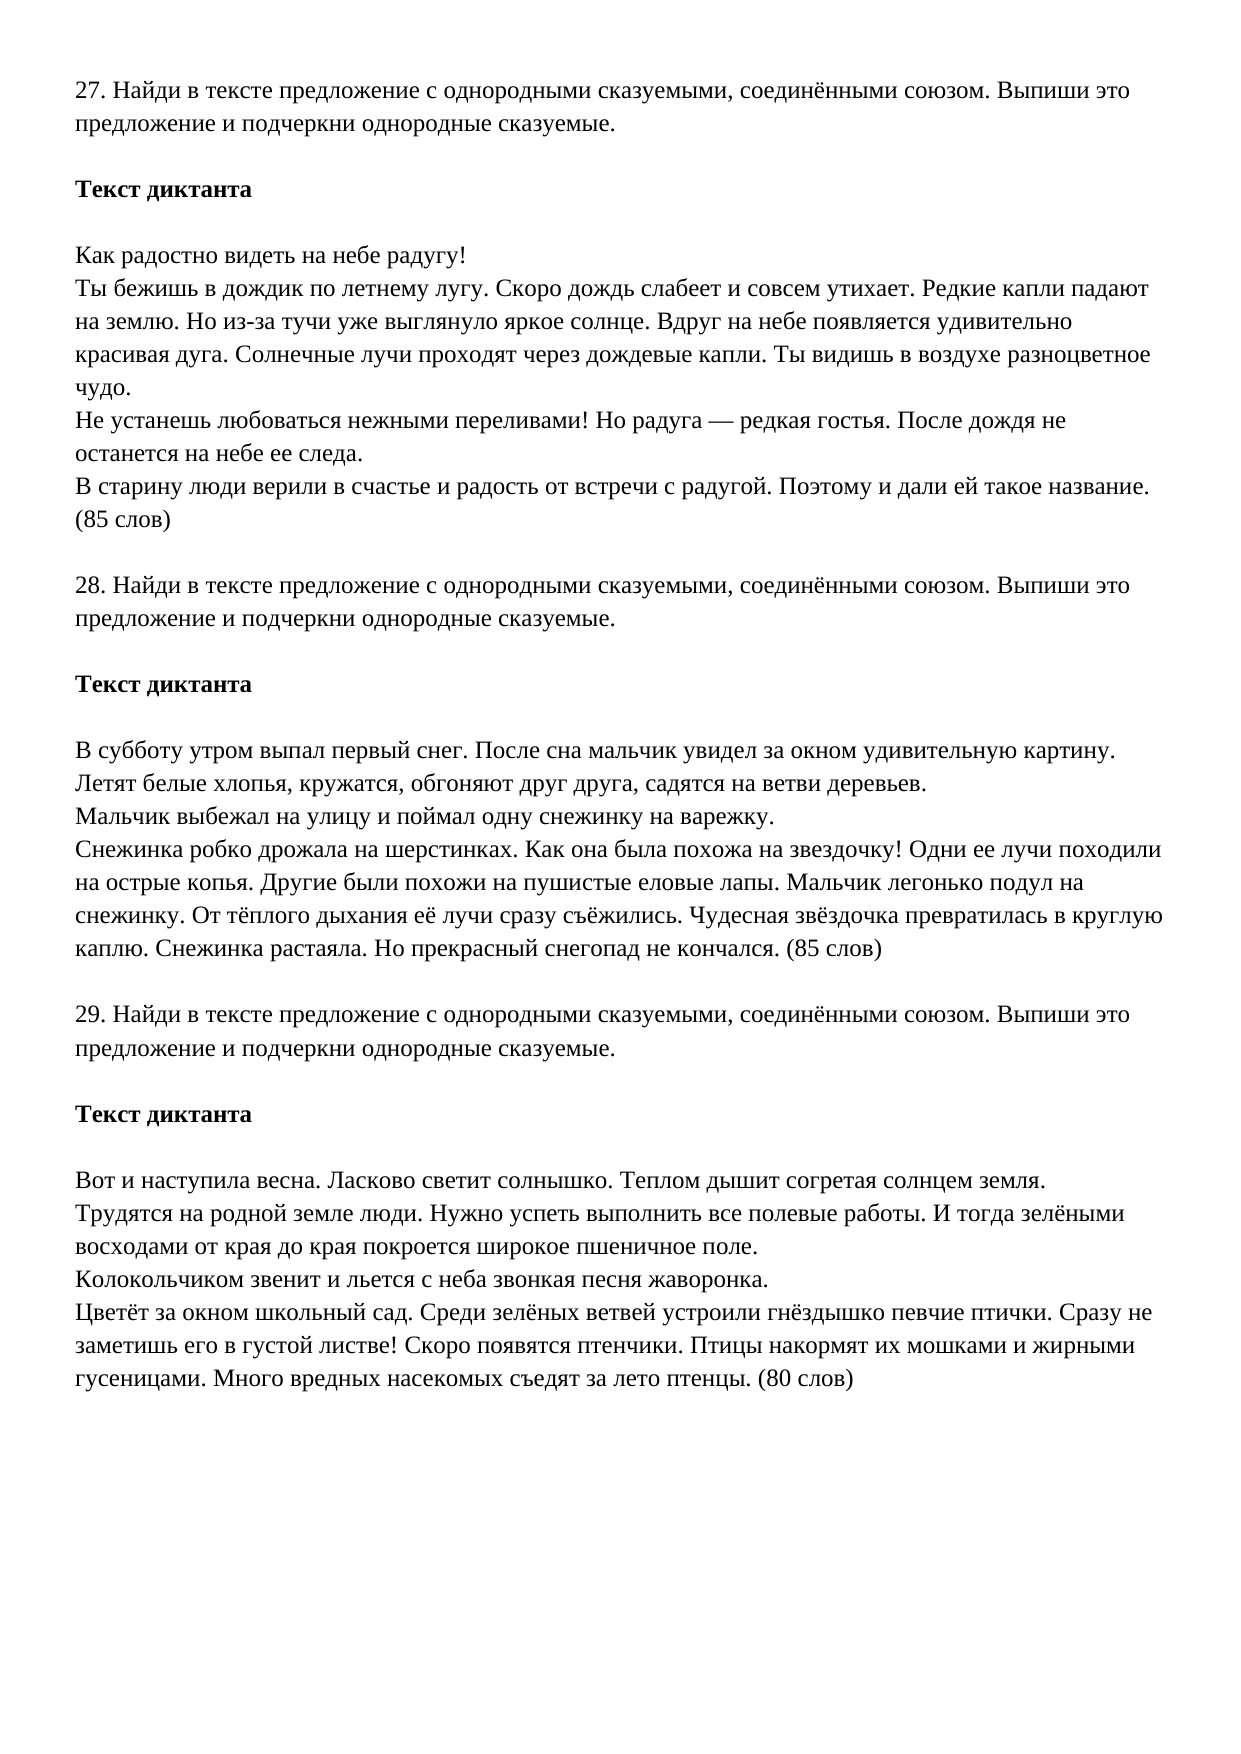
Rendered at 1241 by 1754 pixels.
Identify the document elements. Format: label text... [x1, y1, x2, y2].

text Не устанешь любоваться нежными переливами! Но радуга — редкая гостья. После дождя не останется на небе ее следа. [75, 405, 1165, 467]
text Мальчик выбежал на улицу и поймал одну снежинку на варежку. [75, 801, 1165, 830]
text Текст диктанта [75, 669, 1165, 698]
text Снежинка робко дрожала на шерстинках. Как она была похожа на звездочку! Одни ее лучи походили на острые копья. Другие были похожи на пушистые еловые лапы. Мальчик легонько подул на снежинку. Oт тёплого дыхания её лучи сразу съёжились. Чудесная звёздочка превратилась в круглую каплю. Снежинка растаяла. Но прекрасный снегопад не кончался. (85 слов) [75, 834, 1165, 962]
text Текст диктанта [75, 1099, 1165, 1127]
text В старину люди верили в счастье и радость от встречи с радугой. Поэтому и дали ей такое название. (85 слов) [75, 471, 1165, 533]
text 28. Найди в тексте предложение с однородными сказуемыми, соединёнными союзом. Выпиши это предложение и подчеркни однородные сказуемые. [75, 570, 1165, 632]
text 29. Найди в тексте предложение с однородными сказуемыми, соединёнными союзом. Выпиши это предложение и подчеркни однородные сказуемые. [75, 999, 1165, 1061]
text Колокольчиком звенит и льется с неба звонкая песня жаворонка. [75, 1264, 1165, 1292]
text 27. Найди в тексте предложение с однородными сказуемыми, соединёнными союзом. Выпиши это предложение и подчеркни однородные сказуемые. [75, 75, 1165, 137]
text B субботу утром выпал первый снег. После сна мальчик увидел за окном удивительную картину. Летят белые хлопья, кружатся, обгоняют друг друга, садятся на ветви деревьев. [75, 735, 1165, 797]
text Трудятся на родной земле люди. Нужно успеть выполнить все полевые работы. И тогда зелёными восходами от края до края покроется широкое пшеничное поле. [75, 1198, 1165, 1259]
text Как радостно видеть на небе радугу! [75, 240, 1165, 269]
text Текст диктанта [75, 174, 1165, 203]
text Ты бежишь в дождик по летнему лугу. Скоро дождь слабеет и совсем утихает. Редкие капли падают на землю. Но из-за тучи уже выглянуло яркое солнце. Вдруг на небе появляется удивительно красивая дуга. Солнечные лучи проходят через дождевые капли. Ты видишь в воздухе разноцветное чудо. [75, 273, 1165, 401]
text Цветёт за окном школьный сад. Среди зелёных ветвей устроили гнёздышко певчие птички. Сразу не заметишь его в густой листве! Скоро появятся птенчики. Птицы накормят их мошками и жирными гусеницами. Много вредных насекомых съедят за лето птенцы. (80 слов) [75, 1297, 1165, 1392]
text Вoт и наступила весна. Ласково светит солнышко. Теплом дышит согретая солнцем земля. [75, 1165, 1165, 1193]
